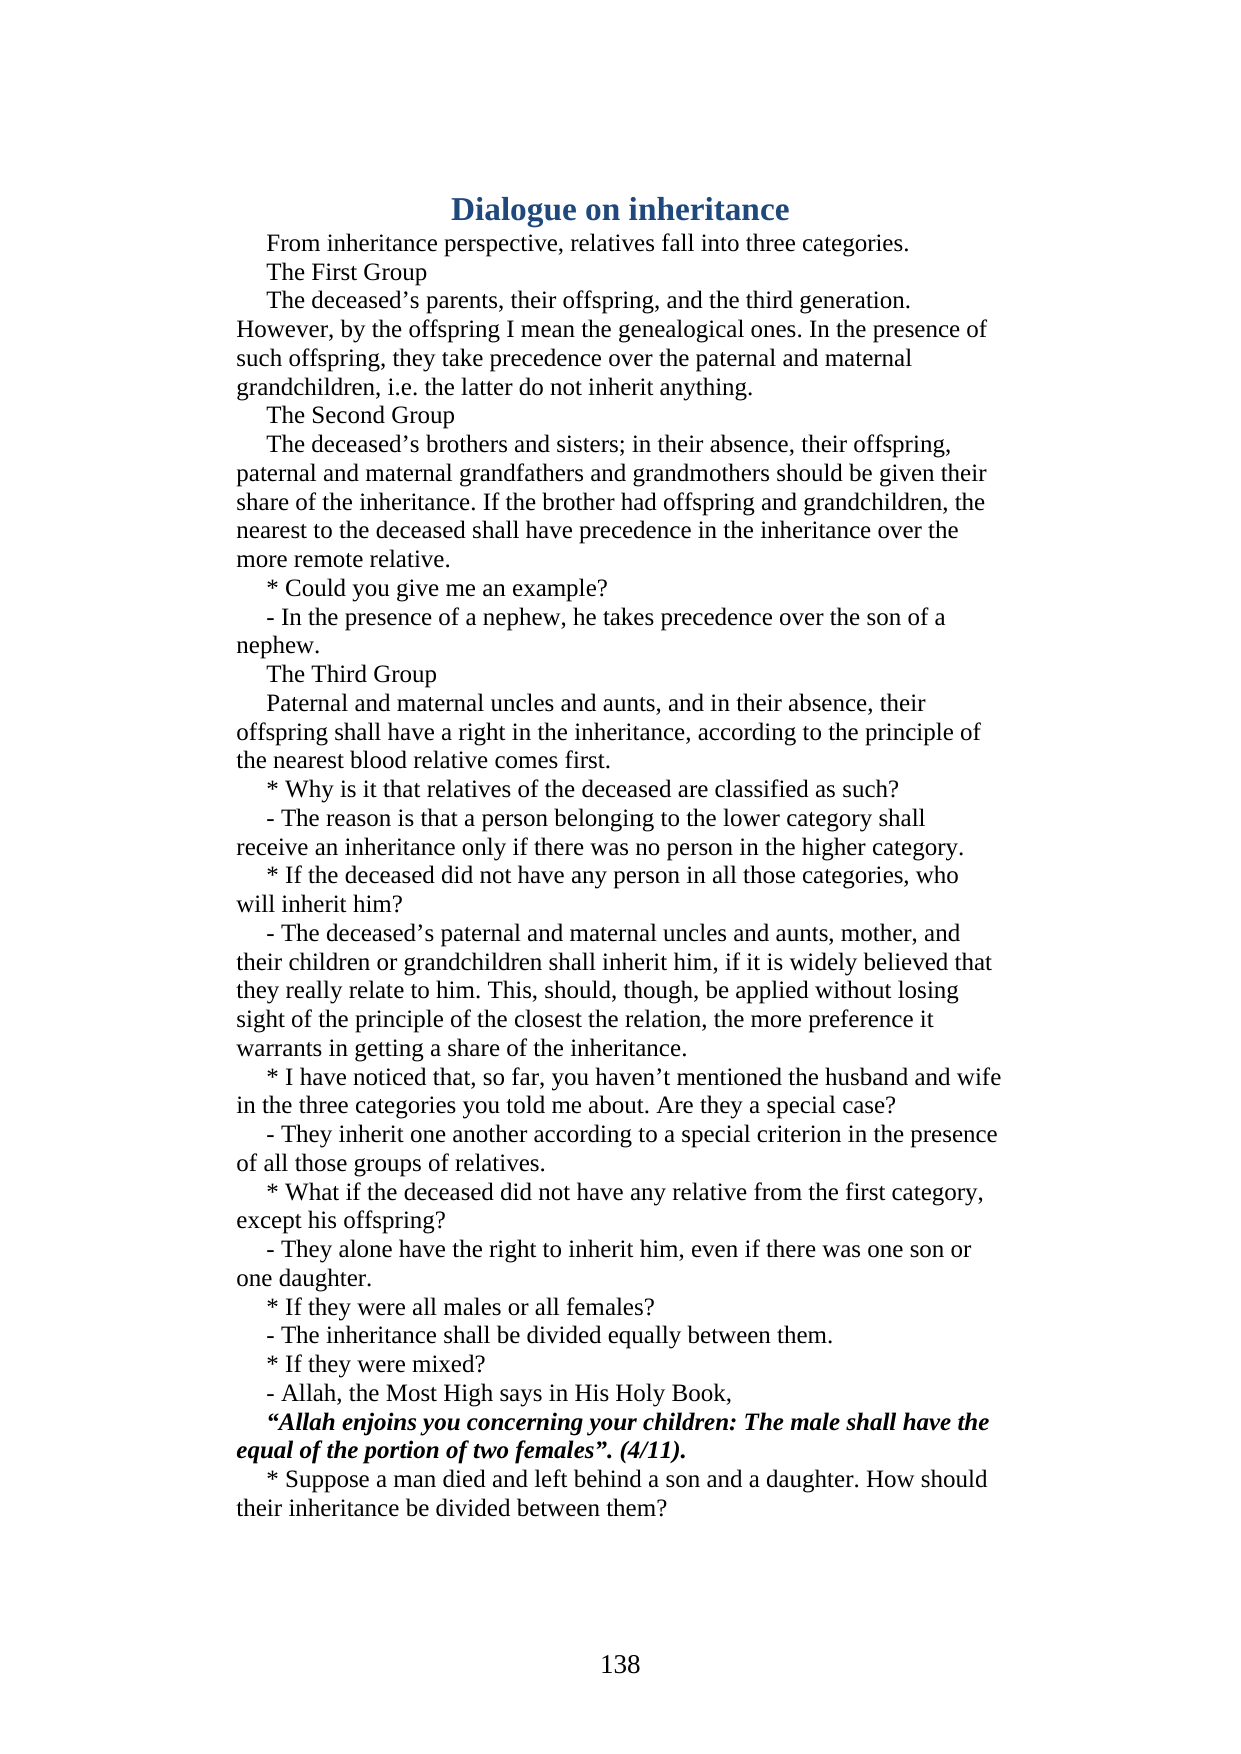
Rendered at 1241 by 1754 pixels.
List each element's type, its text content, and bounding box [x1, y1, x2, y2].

text Paternal and maternal uncles and aunts, and in their absence, their offspring shall have a right in the inheritance, according to the principle of the nearest blood relative comes first. [236, 688, 1004, 774]
text The deceased’s parents, their offspring, and the third generation. However, by the offspring I mean the genealogical ones. In the presence of such offspring, they take precedence over the paternal and maternal grandchildren, i.e. the latter do not inherit anything. [236, 286, 1004, 401]
text * What if the deceased did not have any relative from the first category, except his offspring? [236, 1177, 1004, 1234]
text From inheritance perspective, relatives fall into three categories. [236, 228, 1004, 257]
text The Third Group [236, 659, 1004, 688]
subtitle Dialogue on inheritance [236, 190, 1004, 228]
text - Allah, the Most High says in His Holy Book, [236, 1378, 1004, 1407]
text * If the deceased did not have any person in all those categories, who will inherit him? [236, 861, 1004, 918]
text The deceased’s brothers and sisters; in their absence, their offspring, paternal and maternal grandfathers and grandmothers should be given their share of the inheritance. If the brother had offspring and grandchildren, the nearest to the deceased shall have precedence in the inheritance over the more remote relative. [236, 429, 1004, 573]
text - In the presence of a nephew, he takes precedence over the son of a nephew. [236, 602, 1004, 659]
text * Could you give me an example? [236, 573, 1004, 602]
text * If they were mixed? [236, 1349, 1004, 1378]
text - The inheritance shall be divided equally between them. [236, 1321, 1004, 1349]
text * If they were all males or all females? [236, 1292, 1004, 1321]
text - They alone have the right to inherit him, even if there was one son or one daughter. [236, 1234, 1004, 1292]
text The Second Group [236, 401, 1004, 429]
text - The deceased’s paternal and maternal uncles and aunts, mother, and their children or grandchildren shall inherit him, if it is widely believed that they really relate to him. This, should, though, be applied without losing sight of the principle of the closest the relation, the more preference it warrants in getting a share of the inheritance. [236, 918, 1004, 1062]
text - The reason is that a person belonging to the lower category shall receive an inheritance only if there was no person in the higher category. [236, 803, 1004, 861]
text * Suppose a man died and left behind a son and a daughter. How should their inheritance be divided between them? [236, 1464, 1004, 1522]
text * Why is it that relatives of the deceased are classified as such? [236, 774, 1004, 803]
text “Allah enjoins you concerning your children: The male shall have the equal of the portion of two females”. (4/11). [236, 1407, 1004, 1464]
text The First Group [236, 257, 1004, 286]
text * I have noticed that, so far, you haven’t mentioned the husband and wife in the three categories you told me about. Are they a special case? [236, 1062, 1004, 1119]
text - They inherit one another according to a special criterion in the presence of all those groups of relatives. [236, 1119, 1004, 1177]
